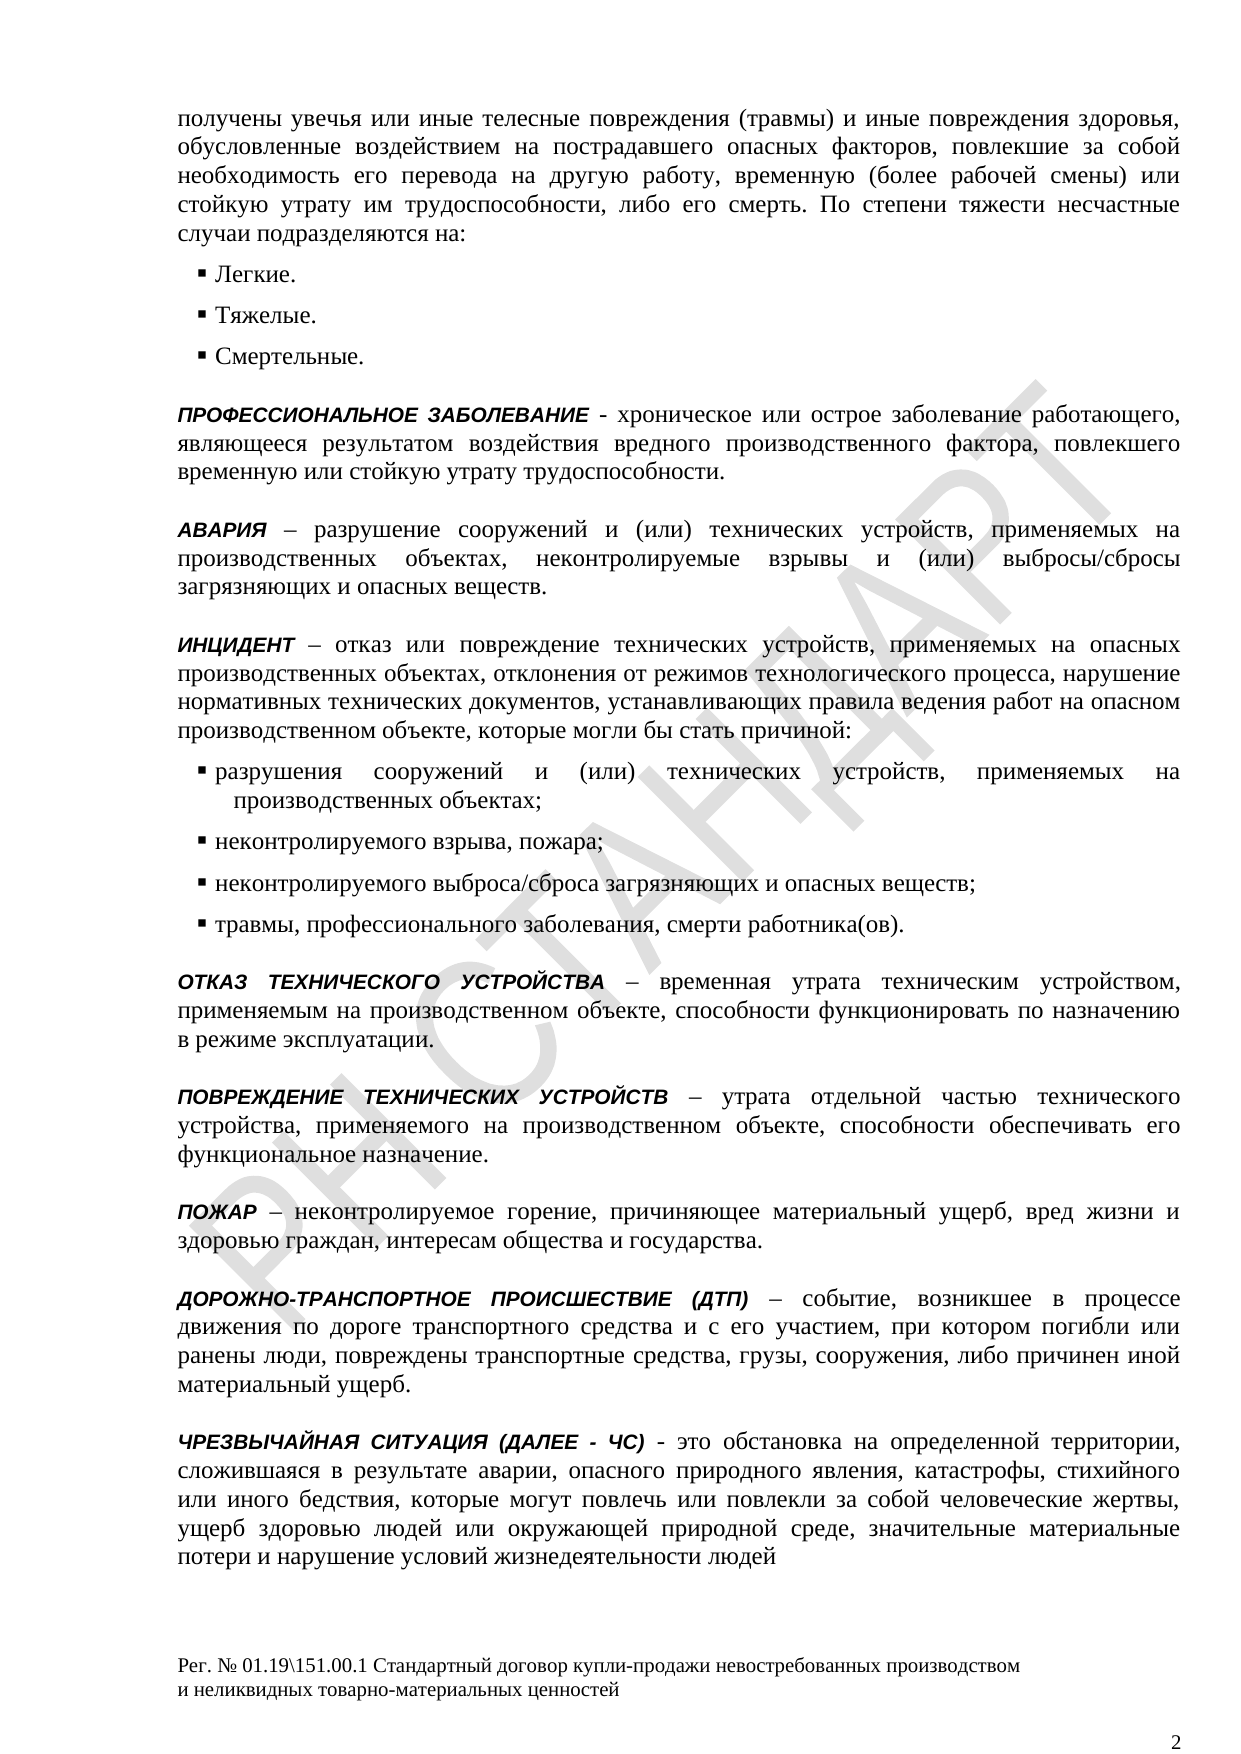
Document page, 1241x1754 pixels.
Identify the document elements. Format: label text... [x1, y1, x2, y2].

list Легкие. [196, 259, 1181, 288]
list неконтролируемого взрыва, пожара; [196, 826, 1181, 855]
list Смертельные. [196, 341, 1181, 370]
text ПРОФЕССИОНАЛЬНОЕ ЗАБОЛЕВАНИЕ - хроническое или острое заболевание работающего, являющееся результатом воздействия вредного производственного фактора, повлекшего временную или стойкую утрату трудоспособности. [177, 399, 1181, 485]
text АВАРИЯ – разрушение сооружений и (или) технических устройств, применяемых на производственных объектах, неконтролируемые взрывы и (или) выбросы/сбросы загрязняющих и опасных веществ. [177, 514, 1181, 600]
list Тяжелые. [196, 300, 1181, 329]
list неконтролируемого выброса/сброса загрязняющих и опасных веществ; [196, 868, 1181, 896]
text ПОВРЕЖДЕНИЕ ТЕХНИЧЕСКИХ УСТРОЙСТВ – утрата отдельной частью технического устройства, применяемого на производственном объекте, способности обеспечивать его функциональное назначение. [177, 1081, 1181, 1168]
list разрушения сооружений и (или) технических устройств, применяемых на производственных объектах; [196, 756, 1181, 814]
text ПОЖАР – неконтролируемое горение, причиняющее материальный ущерб, вред жизни и здоровью граждан, интересам общества и государства. [177, 1196, 1181, 1254]
text ОТКАЗ ТЕХНИЧЕСКОГО УСТРОЙСТВА – временная утрата техническим устройством, применяемым на производственном объекте, способности функционировать по назначению в режиме эксплуатации. [177, 966, 1181, 1053]
text Чрезвычайная ситуация (далее - ЧС) - это обстановка на определенной территории, сложившаяся в результате аварии, опасного природного явления, катастрофы, стихийного или иного бедствия, которые могут повлечь или повлекли за собой человеческие жертвы, ущерб здоровью людей или окружающей природной среде, значительные материальные потери и нарушение условий жизнедеятельности людей [177, 1426, 1181, 1570]
text ИНЦИДЕНТ – отказ или повреждение технических устройств, применяемых на опасных производственных объектах, отклонения от режимов технологического процесса, нарушение нормативных технических документов, устанавливающих правила ведения работ на опасном производственном объекте, которые могли бы стать причиной: [177, 629, 1181, 744]
list травмы, профессионального заболевания, смерти работника(ов). [196, 909, 1181, 938]
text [177, 103, 1181, 246]
text ДОРОЖНО-ТРАНСПОРТНОЕ ПРОИСШЕСТВИЕ (ДТП) – событие, возникшее в процессе движения по дороге транспортного средства и с его участием, при котором погибли или ранены люди, повреждены транспортные средства, грузы, сооружения, либо причинен иной материальный ущерб. [177, 1283, 1181, 1398]
